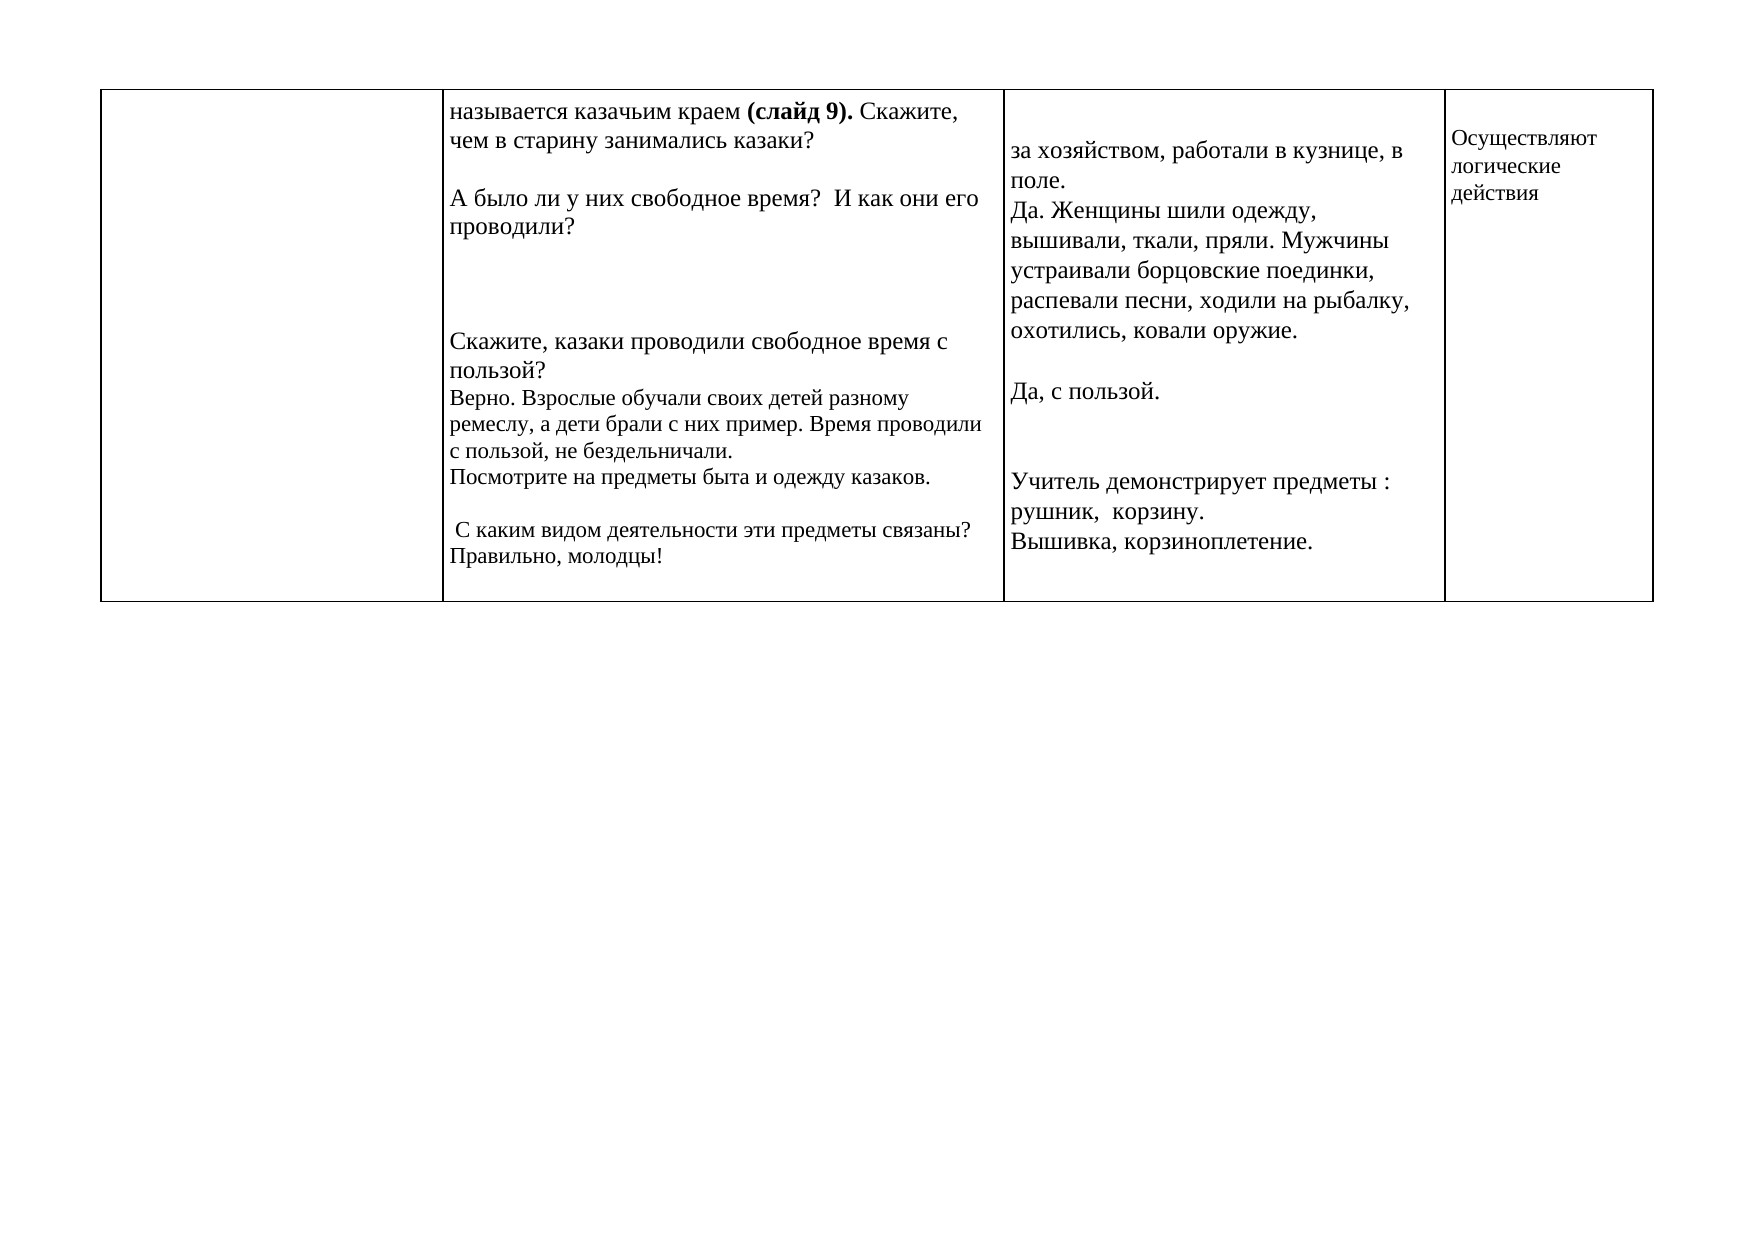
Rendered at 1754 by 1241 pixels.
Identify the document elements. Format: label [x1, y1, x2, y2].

table_cell [444, 90, 1003, 601]
table_cell [1446, 90, 1652, 601]
table_cell [102, 90, 442, 601]
table_cell [1005, 90, 1444, 601]
